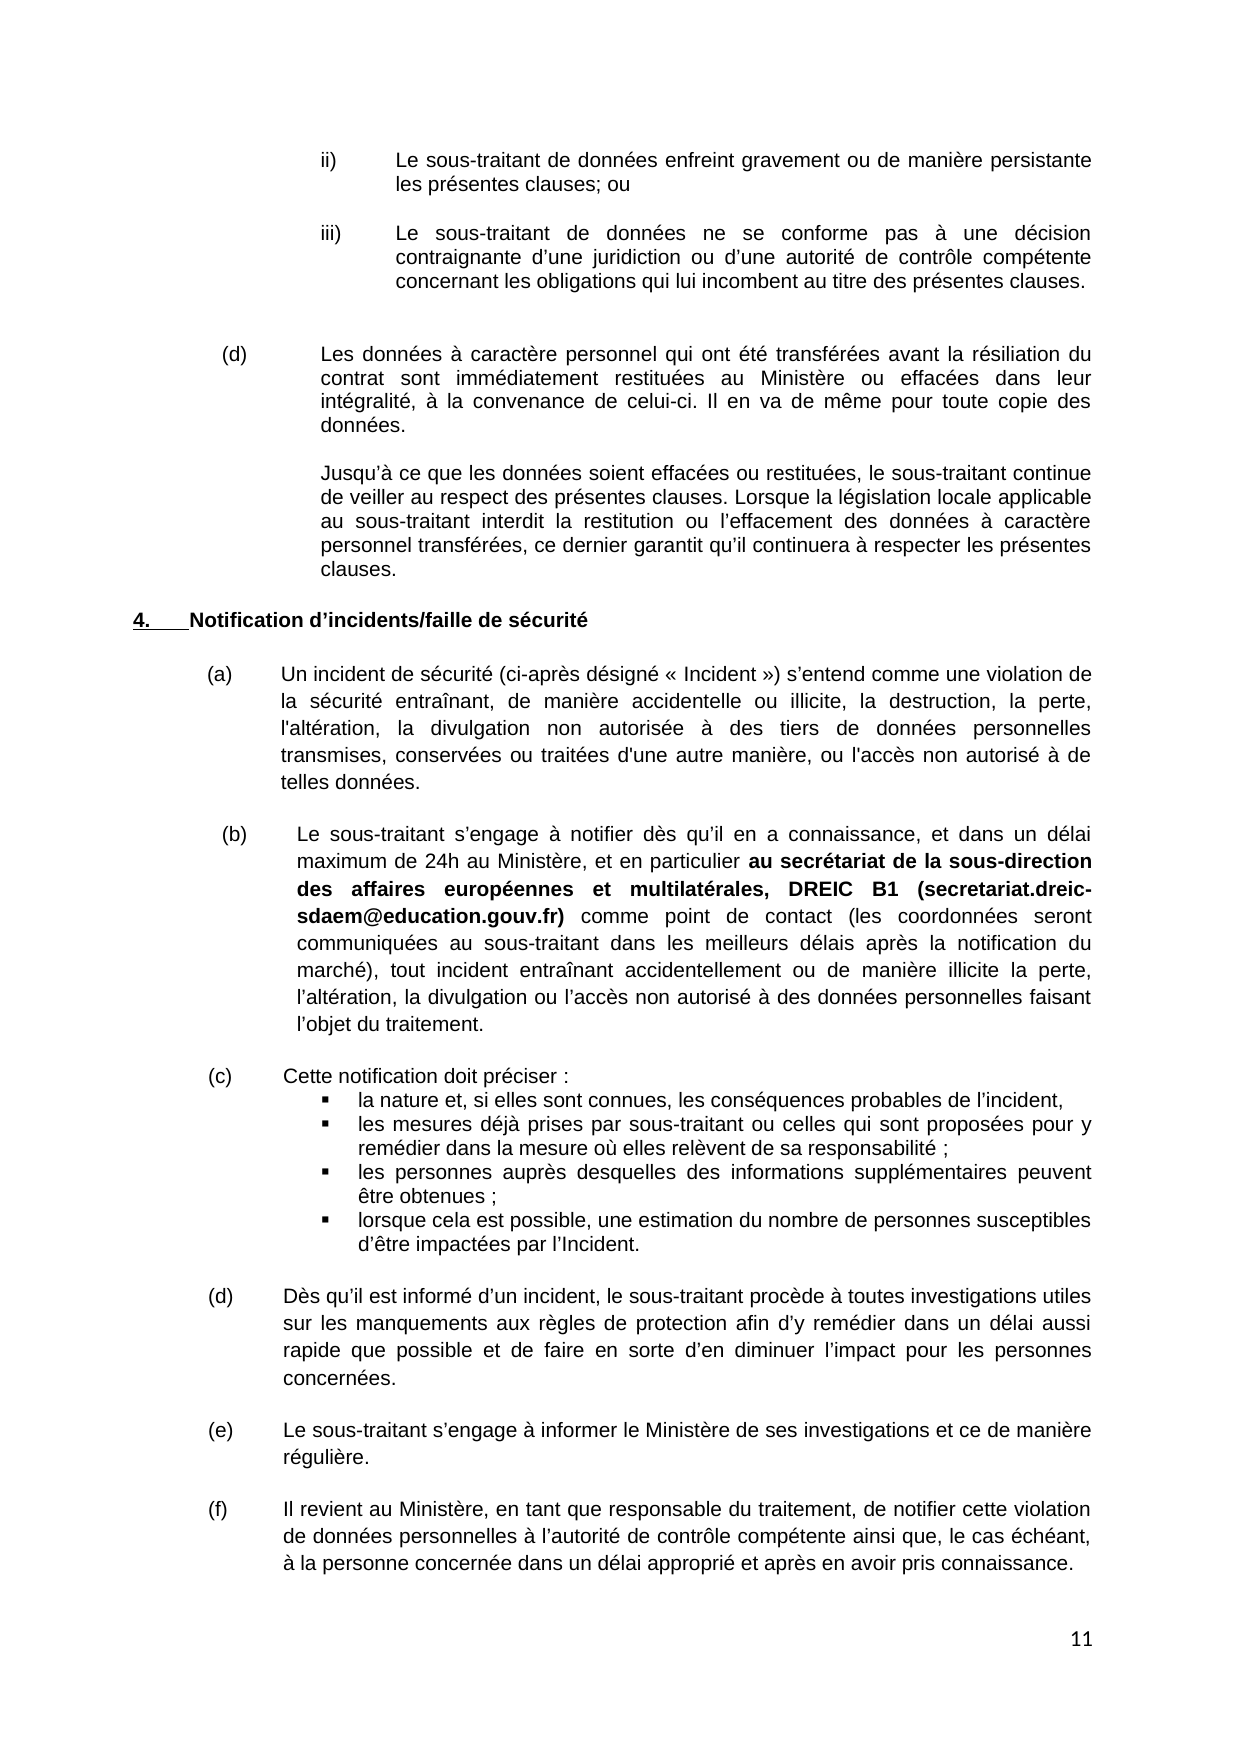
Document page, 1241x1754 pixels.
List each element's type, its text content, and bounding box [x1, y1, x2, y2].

list lorsque cela est possible, une estimation du nombre de personnes susceptibles d’être impactées par l’Incident. [320, 1208, 1093, 1256]
list les personnes auprès desquelles des informations supplémentaires peuvent être obtenues ; [320, 1160, 1093, 1208]
list Un incident de sécurité (ci-après désigné « Incident ») s’entend comme une violation de la sécurité entraînant, de manière accidentelle ou illicite, la destruction, la perte, l'altération, la divulgation non autorisée à des tiers de données personnelles transmises, conservées ou traitées d'une autre manière, ou l'accès non autorisé à de telles données. [207, 659, 1093, 794]
text Dès qu’il est informé d’un incident, le sous-traitant procède à toutes investigations utiles sur les manquements aux règles de protection afin d’y remédier dans un délai aussi rapide que possible et de faire en sorte d’en diminuer l’impact pour les personnes concernées. [208, 1281, 1093, 1389]
list les mesures déjà prises par sous-traitant ou celles qui sont proposées pour y remédier dans la mesure où elles relèvent de sa responsabilité ; [320, 1112, 1093, 1160]
list Les données à caractère personnel qui ont été transférées avant la résiliation du contrat sont immédiatement restituées au Ministère ou effacées dans leur intégralité, à la convenance de celui-ci. Il en va de même pour toute copie des données. [222, 341, 1093, 437]
list Jusqu’à ce que les données soient effacées ou restituées, le sous-traitant continue de veiller au respect des présentes clauses. Lorsque la législation locale applicable au sous-traitant interdit la restitution ou l’effacement des données à caractère personnel transférées, ce dernier garantit qu’il continuera à respecter les présentes clauses. [320, 461, 1093, 581]
text Cette notification doit préciser : [208, 1061, 1093, 1088]
text Le sous-traitant s’engage à notifier dès qu’il en a connaissance, et dans un délai maximum de 24h au Ministère, et en particulier au secrétariat de la sous-direction des affaires européennes et multilatérales, DREIC B1 (secretariat.dreic-sdaem@education.gouv.fr) comme point de contact (les coordonnées seront communiquées au sous-traitant dans les meilleurs délais après la notification du marché), tout incident entraînant accidentellement ou de manière illicite la perte, l’altération, la divulgation ou l’accès non autorisé à des données personnelles faisant l’objet du traitement. [222, 819, 1093, 1036]
list Le sous-traitant de données ne se conforme pas à une décision contraignante d’une juridiction ou d’une autorité de contrôle compétente concernant les obligations qui lui incombent au titre des présentes clauses. [320, 221, 1093, 292]
text Il revient au Ministère, en tant que responsable du traitement, de notifier cette violation de données personnelles à l’autorité de contrôle compétente ainsi que, le cas échéant, à la personne concernée dans un délai approprié et après en avoir pris connaissance. [208, 1493, 1093, 1575]
text Le sous-traitant s’engage à informer le Ministère de ses investigations et ce de manière régulière. [208, 1414, 1093, 1468]
list Notification d’incidents/faille de sécurité [133, 608, 1093, 632]
list la nature et, si elles sont connues, les conséquences probables de l’incident, [320, 1088, 1093, 1112]
list Le sous-traitant de données enfreint gravement ou de manière persistante les présentes clauses; ou [320, 148, 1093, 196]
